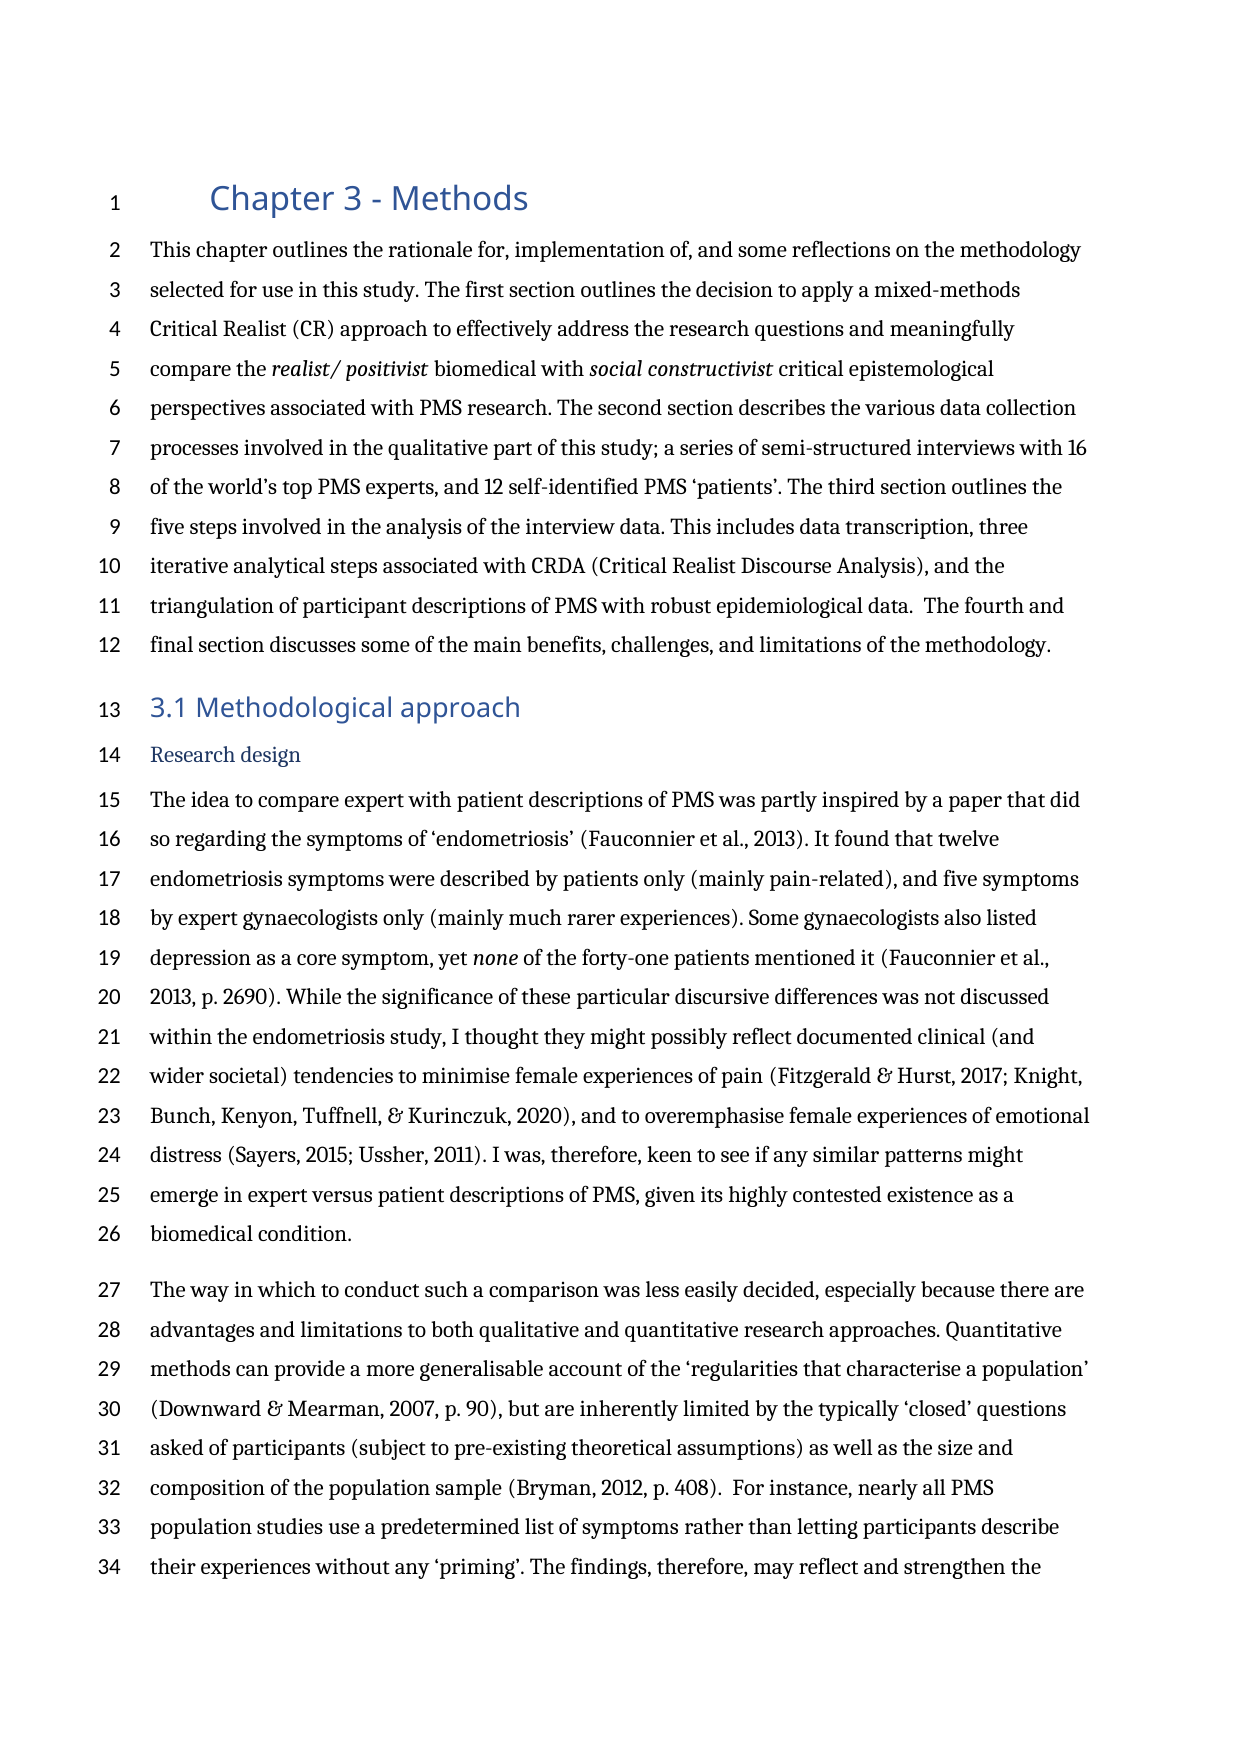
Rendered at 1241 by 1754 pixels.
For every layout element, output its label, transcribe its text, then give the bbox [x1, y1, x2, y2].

subtitle Research design [150, 742, 1090, 768]
text The idea to compare expert with patient descriptions of PMS was partly inspired by a paper that did so regarding the symptoms of ‘endometriosis’ . It found that twelve endometriosis symptoms were described by patients only (mainly pain-related), and five symptoms by expert gynaecologists only (mainly much rarer experiences). Some gynaecologists also listed depression as a core symptom, yet none of the forty-one patients mentioned it . While the significance of these particular discursive differences was not discussed within the endometriosis study, I thought they might possibly reflect documented clinical (and wider societal) tendencies to minimise female experiences of pain , and to overemphasise female experiences of emotional distress . I was, therefore, keen to see if any similar patterns might emerge in expert versus patient descriptions of PMS, given its highly contested existence as a biomedical condition. [150, 787, 1090, 1247]
text This chapter outlines the rationale for, implementation of, and some reflections on the methodology selected for use in this study. The first section outlines the decision to apply a mixed-methods Critical Realist (CR) approach to effectively address the research questions and meaningfully compare the realist/ positivist biomedical with social constructivist critical epistemological perspectives associated with PMS research. The second section describes the various data collection processes involved in the qualitative part of this study; a series of semi-structured interviews with 16 of the world’s top PMS experts, and 12 self-identified PMS ‘patients’. The third section outlines the five steps involved in the analysis of the interview data. This includes data transcription, three iterative analytical steps associated with CRDA (Critical Realist Discourse Analysis), and the triangulation of participant descriptions of PMS with robust epidemiological data. The fourth and final section discusses some of the main benefits, challenges, and limitations of the methodology. [150, 237, 1090, 658]
subtitle - Methods [209, 175, 1090, 220]
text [150, 1277, 1090, 1580]
subtitle 3.1 Methodological approach [150, 688, 1090, 725]
